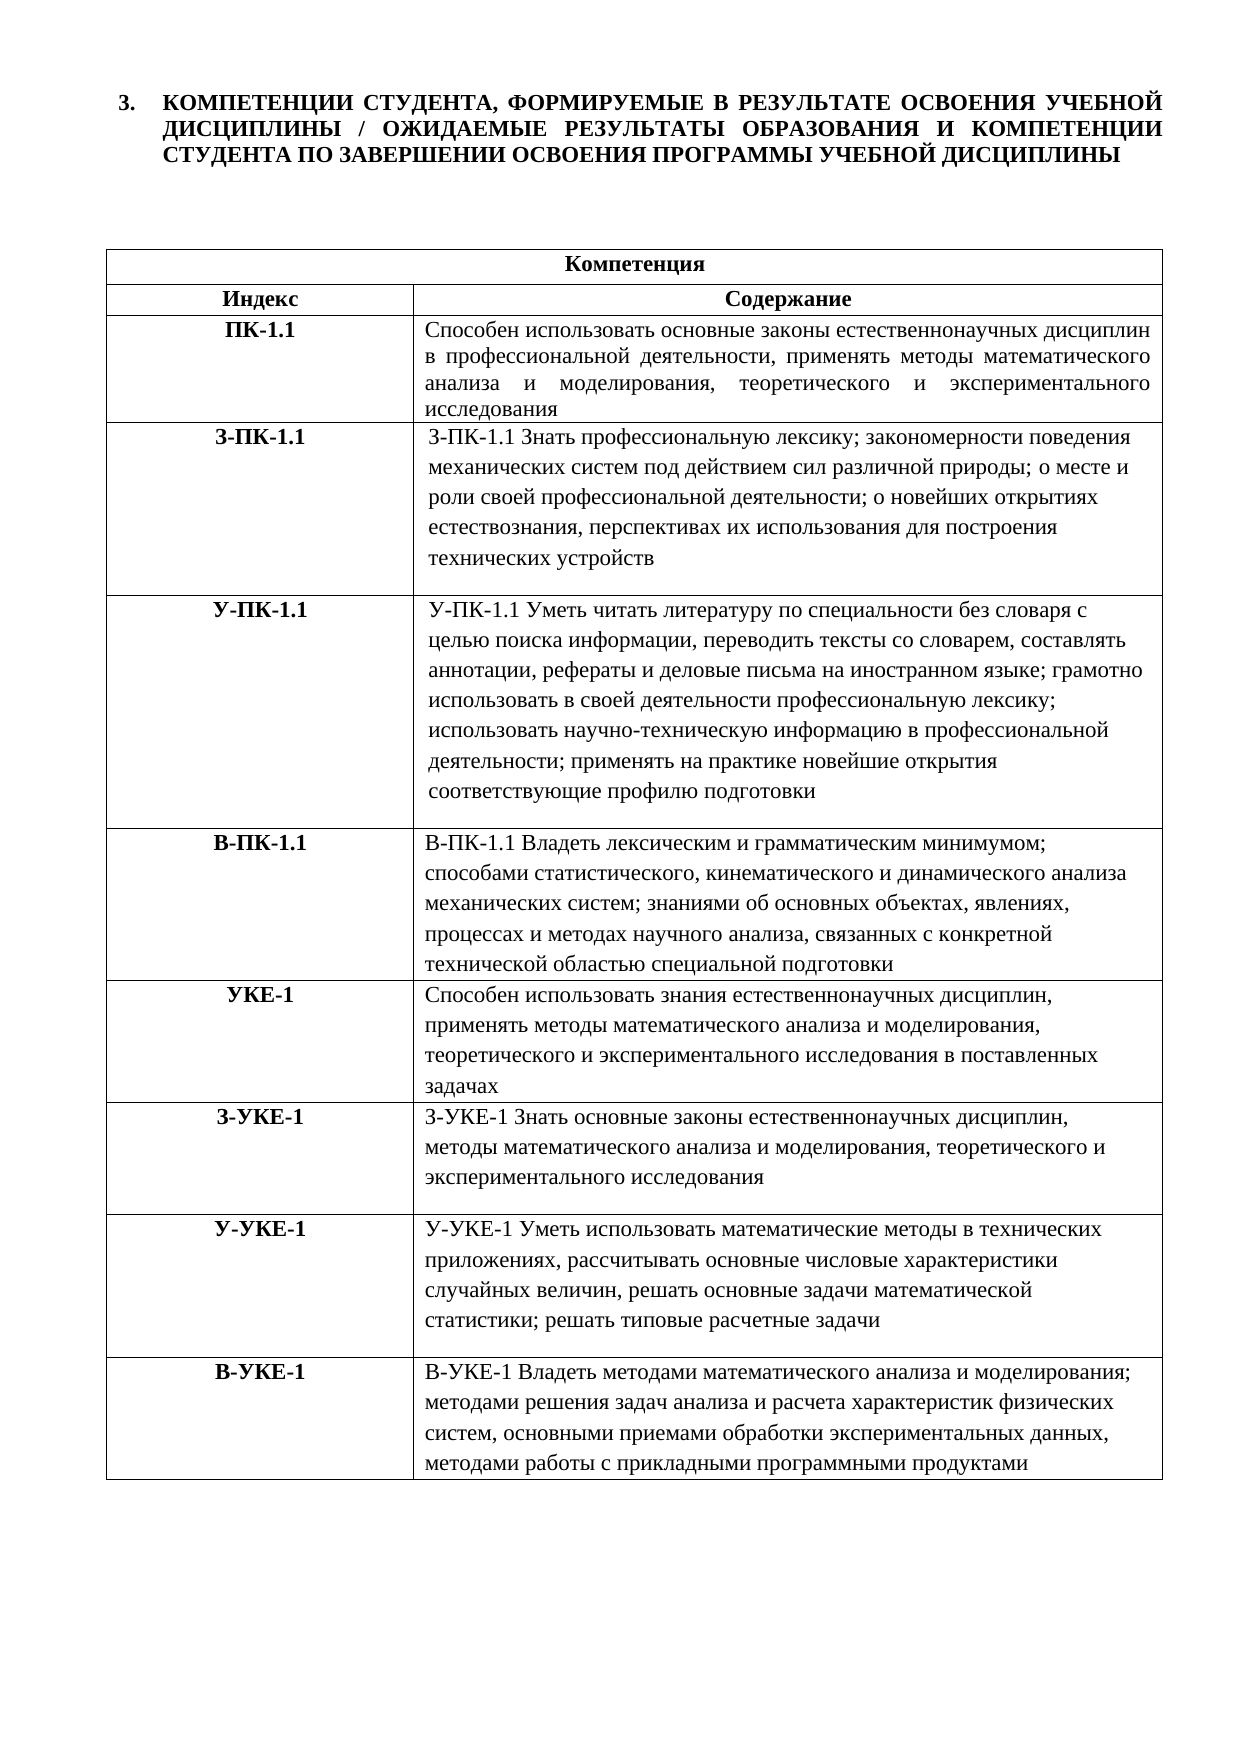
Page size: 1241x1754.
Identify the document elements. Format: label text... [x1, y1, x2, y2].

table_cell Способен использовать знания естественнонаучных дисциплин, применять методы математического анализа и моделирования, теоретического и экспериментального исследования в поставленных задачах [414, 981, 1162, 1102]
table_cell В-УКЕ-1 [107, 1358, 413, 1479]
table_cell Индекс [107, 285, 413, 315]
table_cell В-ПК-1.1 Владеть лексическим и грамматическим минимумом; способами статистического, кинематического и динамического анализа механических систем; знаниями об основных объектах, явлениях, процессах и методах научного анализа, связанных с конкретной технической областью специальной подготовки [414, 829, 1162, 980]
list КОМПЕТЕНЦИИ СТУДЕНТА, ФОРМИРУЕМЫЕ В РЕЗУЛЬТАТЕ ОСВОЕНИЯ УЧЕБНОЙ ДИСЦИПЛИНЫ / ОЖИДАЕМЫЕ РЕЗУЛЬТАТЫ ОБРАЗОВАНИЯ И КОМПЕТЕНЦИИ СТУДЕНТА ПО ЗАВЕРШЕНИИ ОСВОЕНИЯ ПРОГРАММЫ УЧЕБНОЙ ДИСЦИПЛИНЫ [118, 89, 1163, 168]
table_cell Содержание [414, 285, 1162, 315]
table_cell У-ПК-1.1 [107, 596, 413, 828]
table_cell З-ПК-1.1 [107, 423, 413, 594]
table_cell З-УКЕ-1 [107, 1103, 413, 1214]
table_cell У-УКЕ-1 Уметь использовать математические методы в технических приложениях, рассчитывать основные числовые характеристики случайных величин, решать основные задачи математической статистики; решать типовые расчетные задачи [414, 1215, 1162, 1357]
table_cell Способен использовать основные законы естественнонаучных дисциплин в профессиональной деятельности, применять методы математического анализа и моделирования, теоретического и экспериментального исследования [414, 316, 1162, 422]
table_cell З-УКЕ-1 Знать основные законы естественнонаучных дисциплин, методы математического анализа и моделирования, теоретического и экспериментального исследования [414, 1103, 1162, 1214]
table_cell У-УКЕ-1 [107, 1215, 413, 1357]
table_cell ПК-1.1 [107, 316, 413, 422]
table_header Компетенция [107, 250, 1162, 284]
table_cell З-ПК-1.1 Знать профессиональную лексику; закономерности поведения механических систем под действием сил различной природы; о месте и роли своей профессиональной деятельности; о новейших открытиях естествознания, перспективах их использования для построения технических устройств [414, 423, 1162, 594]
table_cell УКЕ-1 [107, 981, 413, 1102]
table_cell В-ПК-1.1 [107, 829, 413, 980]
table_cell У-ПК-1.1 Уметь читать литературу по специальности без словаря с целью поиска информации, переводить тексты со словарем, составлять аннотации, рефераты и деловые письма на иностранном языке; грамотно использовать в своей деятельности профессиональную лексику; использовать научно-техническую информацию в профессиональной деятельности; применять на практике новейшие открытия соответствующие профилю подготовки [414, 596, 1162, 828]
table_cell В-УКЕ-1 Владеть методами математического анализа и моделирования; методами решения задач анализа и расчета характеристик физических систем, основными приемами обработки экспериментальных данных, методами работы с прикладными программными продуктами [414, 1358, 1162, 1479]
